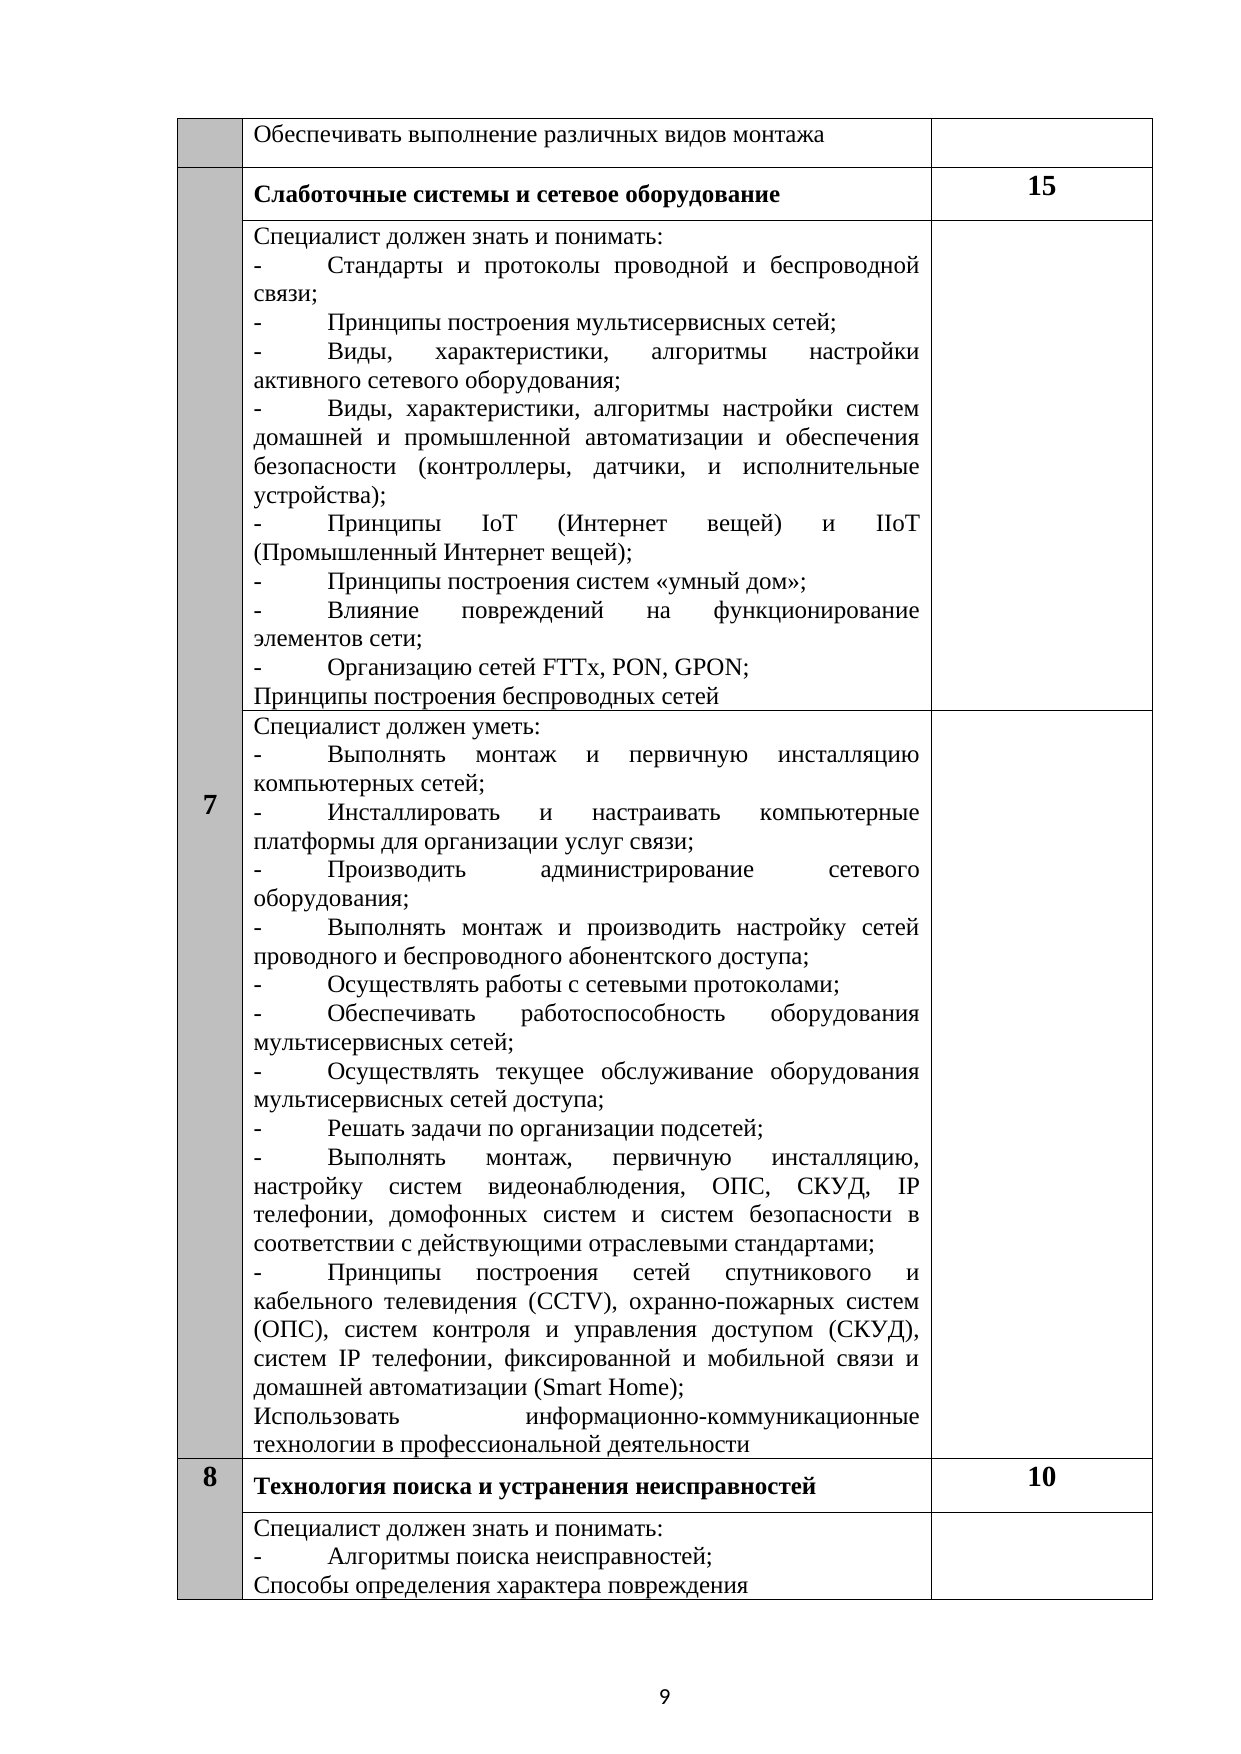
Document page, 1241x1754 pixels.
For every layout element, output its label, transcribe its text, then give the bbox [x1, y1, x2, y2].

table_cell Специалист должен уметь: Выполнять монтаж и первичную инсталляцию компьютерных сетей; Инсталлировать и настраивать компьютерные платформы для организации услуг связи; Производить администрирование сетевого оборудования; Выполнять монтаж и производить настройку сетей проводного и беспроводного абонентского доступа; Осуществлять работы с сетевыми протоколами; Обеспечивать работоспособность оборудования мультисервисных сетей; Осуществлять текущее обслуживание оборудования мультисервисных сетей доступа; Решать задачи по организации подсетей; Выполнять монтаж, первичную инсталляцию, настройку систем видеонаблюдения, ОПС, СКУД, IP телефонии, домофонных систем и систем безопасности в соответствии с действующими отраслевыми стандартами; Принципы построения сетей спутникового и кабельного телевидения (CCTV), охранно-пожарных систем (ОПС), систем контроля и управления доступом (СКУД), систем IP телефонии, фиксированной и мобильной связи и домашней автоматизации (Smart Home); Использовать информационно-коммуникационные технологии в профессиональной деятельности [243, 711, 931, 1458]
table_cell Специалист должен знать и понимать: Алгоритмы поиска неисправностей; Способы определения характера повреждения [243, 1513, 931, 1599]
table_cell 8 [178, 1459, 242, 1599]
table_cell 15 [932, 168, 1152, 220]
table_cell [932, 711, 1152, 1458]
table_cell [932, 119, 1152, 167]
table_cell 10 [932, 1459, 1152, 1512]
table_cell [932, 1513, 1152, 1599]
table_cell Специалист должен знать и понимать: Стандарты и протоколы проводной и беспроводной связи; Принципы построения мультисервисных сетей; Виды, характеристики, алгоритмы настройки активного сетевого оборудования; Виды, характеристики, алгоритмы настройки систем домашней и промышленной автоматизации и обеспечения безопасности (контроллеры, датчики, и исполнительные устройства); Принципы IoT (Интернет вещей) и IIoT (Промышленный Интернет вещей); Принципы построения систем «умный дом»; Влияние повреждений на функционирование элементов сети; Организацию сетей FTTх, PON, GPON; Принципы построения беспроводных сетей [243, 221, 931, 710]
table_cell 7 [178, 168, 242, 1458]
table_cell Слаботочные системы и сетевое оборудование [243, 168, 931, 220]
table_cell [932, 221, 1152, 710]
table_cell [243, 119, 931, 167]
table_cell Технология поиска и устранения неисправностей [243, 1459, 931, 1512]
